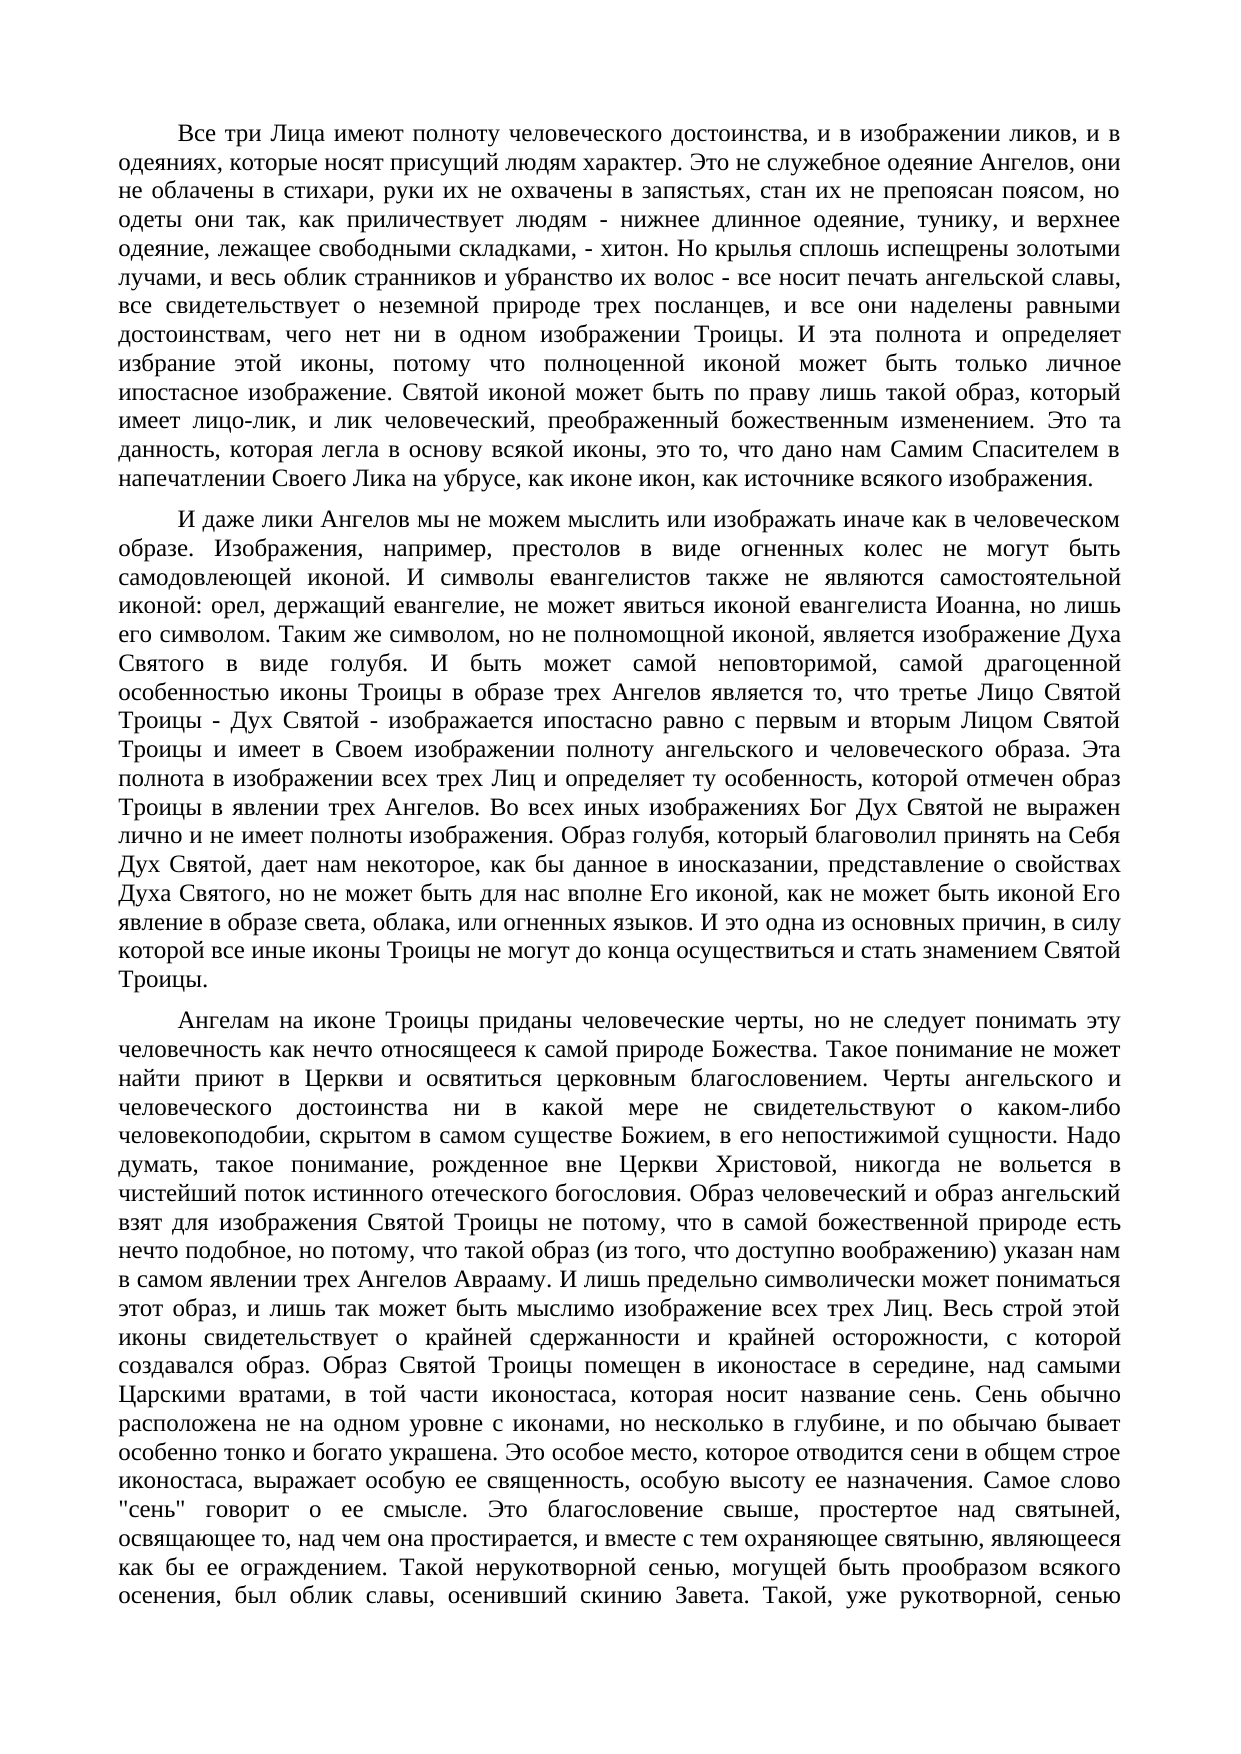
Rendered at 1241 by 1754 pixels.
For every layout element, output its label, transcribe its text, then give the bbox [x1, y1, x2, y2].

text И даже лики Ангелов мы не можем мыслить или изображать иначе как в человеческом образе. Изображения, например, престолов в виде огненных колес не могут быть самодовлеющей иконой. И символы евангелистов также не являются самостоятельной иконой: орел, держащий евангелие, не может явиться иконой евангелиста Иоанна, но лишь его символом. Таким же символом, но не полномощной иконой, является изображение Духа Святого в виде голубя. И быть может самой неповторимой, самой драгоценной особенностью иконы Троицы в образе трех Ангелов является то, что третье Лицо Святой Троицы - Дух Святой - изображается ипостасно равно с первым и вторым Лицом Святой Троицы и имеет в Своем изображении полноту ангельского и человеческого образа. Эта полнота в изображении всех трех Лиц и определяет ту особенность, которой отмечен образ Троицы в явлении трех Ангелов. Во всех иных изображениях Бог Дух Святой не выражен лично и не имеет полноты изображения. Образ голубя, который благоволил принять на Себя Дух Святой, дает нам некоторое, как бы данное в иносказании, представление о свойствах Духа Святого, но не может быть для нас вполне Его иконой, как не может быть иконой Его явление в образе света, облака, или огненных языков. И это одна из основных причин, в силу которой все иные иконы Троицы не могут до конца осуществиться и стать знамением Святой Троицы. [118, 504, 1122, 993]
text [118, 1006, 1122, 1609]
text Все три Лица имеют полноту человеческого достоинства, и в изображении ликов, и в одеяниях, которые носят присущий людям характер. Это не служебное одеяние Ангелов, они не облачены в стихари, руки их не охвачены в запястьях, стан их не препоясан поясом, но одеты они так, как приличествует людям - нижнее длинное одеяние, тунику, и верхнее одеяние, лежащее свободными складками, - хитон. Но крылья сплошь испещрены золотыми лучами, и весь облик странников и убранство их волос - все носит печать ангельской славы, все свидетельствует о неземной природе трех посланцев, и все они наделены равными достоинствам, чего нет ни в одном изображении Троицы. И эта полнота и определяет избрание этой иконы, потому что полноценной иконой может быть только личное ипостасное изображение. Святой иконой может быть по праву лишь такой образ, который имеет лицо-лик, и лик человеческий, преображенный божественным изменением. Это та данность, которая легла в основу всякой иконы, это то, что дано нам Самим Спасителем в напечатлении Своего Лика на убрусе, как иконе икон, как источнике всякого изображения. [118, 118, 1122, 492]
